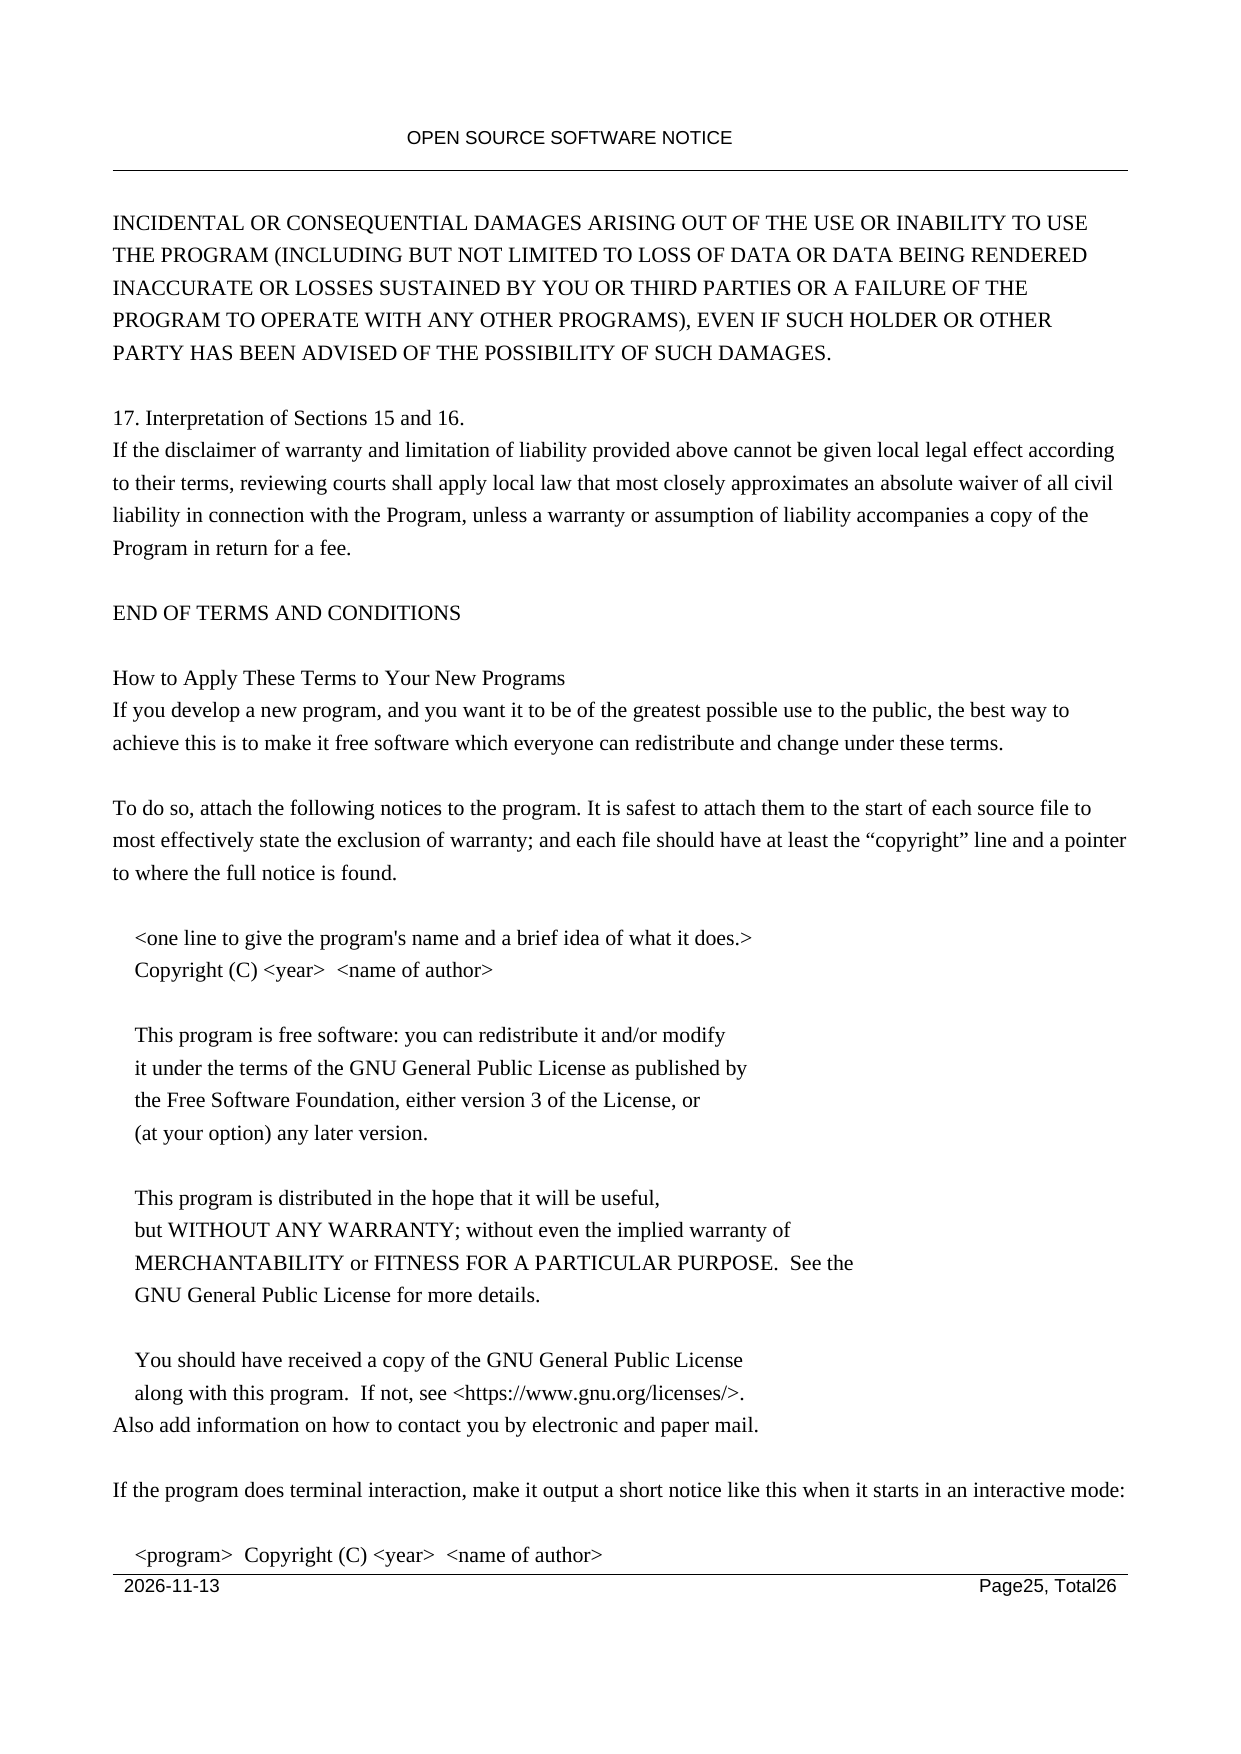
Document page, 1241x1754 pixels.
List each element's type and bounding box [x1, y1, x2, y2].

text [112, 206, 1128, 1571]
